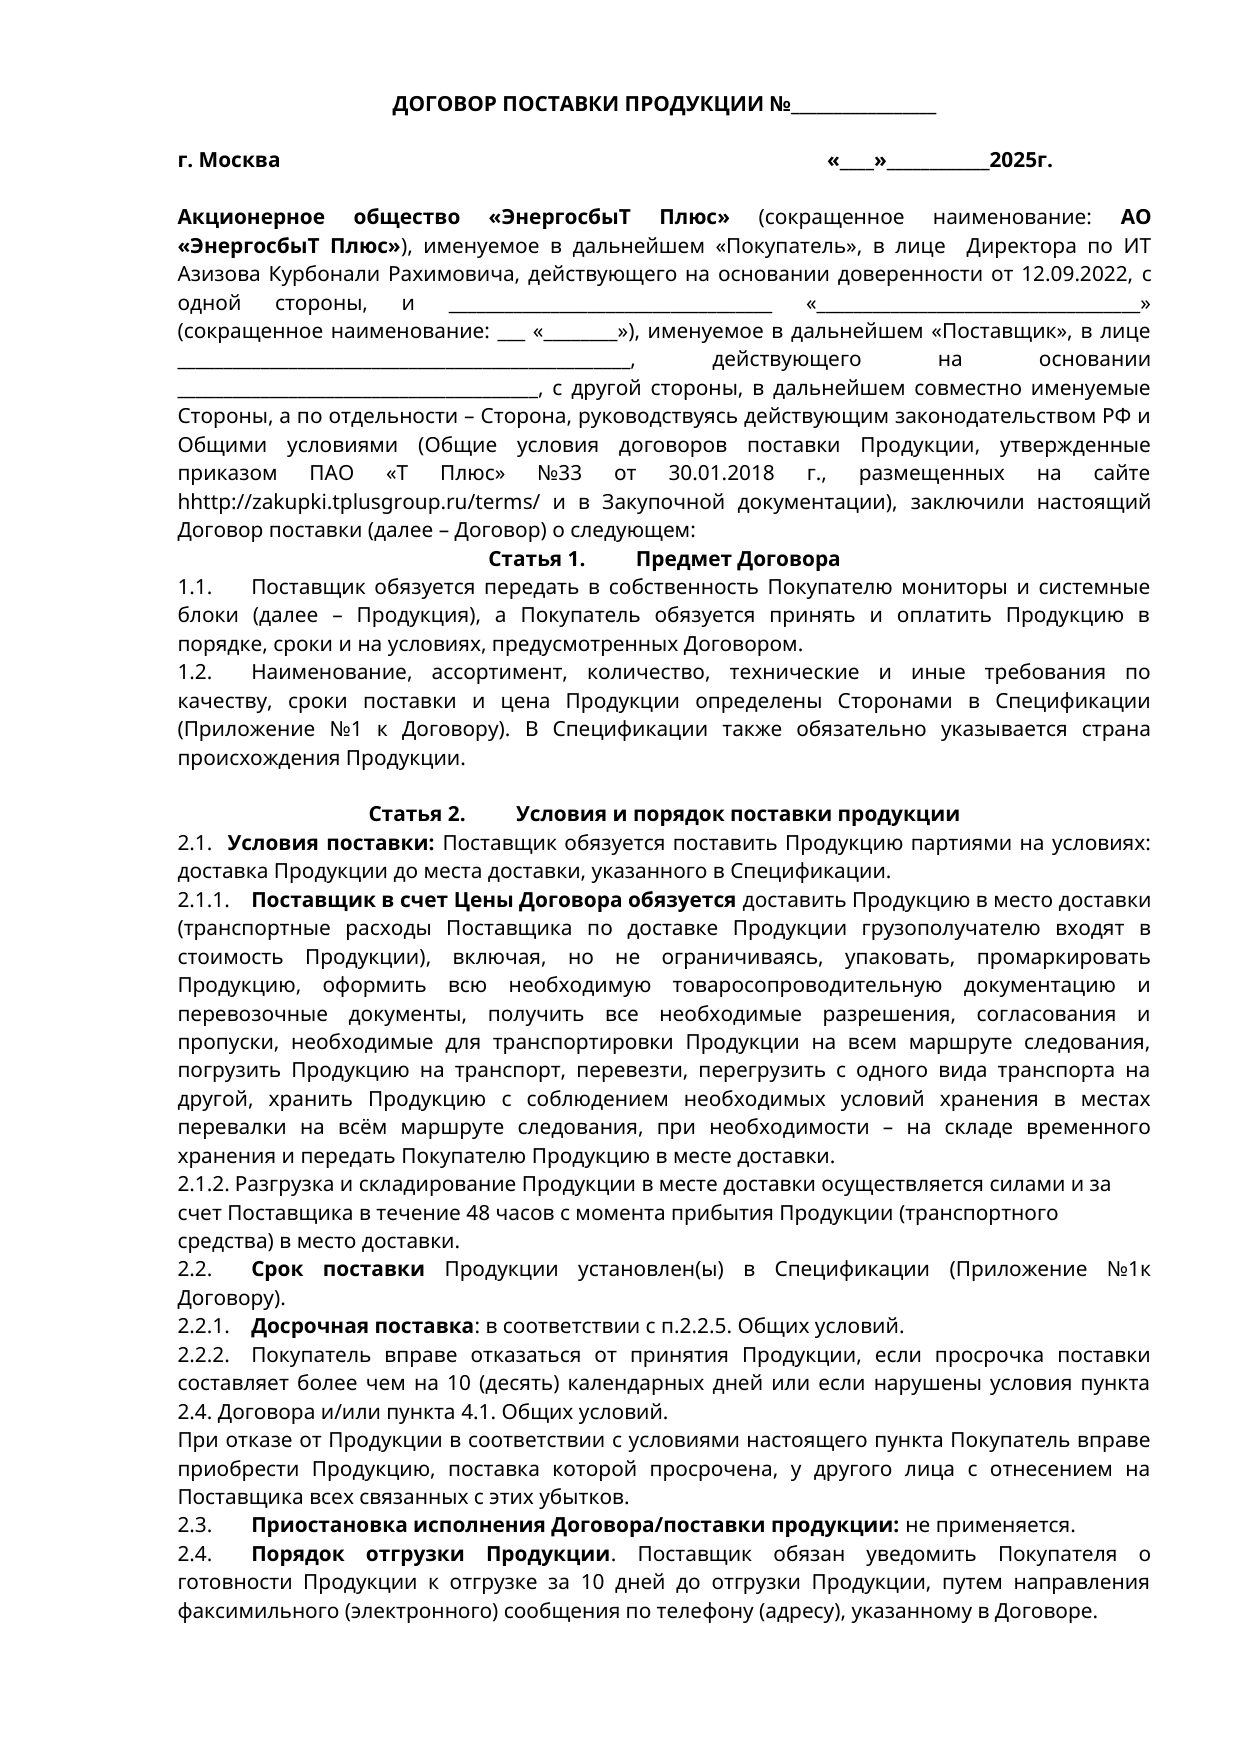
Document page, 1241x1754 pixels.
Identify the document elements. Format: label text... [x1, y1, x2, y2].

list Приостановка исполнения Договора/поставки продукции: не применяется. [177, 1511, 1152, 1539]
list Наименование, ассортимент, количество, технические и иные требования по качеству, сроки поставки и цена Продукции определены Сторонами в Спецификации (Приложение №1 к Договору). В Спецификации также обязательно указывается страна происхождения Продукции. [177, 657, 1152, 771]
text ДОГОВОР ПОСТАВКИ ПРОДУКЦИИ №_________________ [177, 89, 1152, 117]
list Срок поставки Продукции установлен(ы) в Спецификации (Приложение №1к Договору). [177, 1254, 1152, 1311]
text Акционерное общество «ЭнергосбыТ Плюс» (сокращенное наименование: АО «ЭнергосбыТ Плюс»), именуемое в дальнейшем «Покупатель», в лице Директора по ИТ Азизова Курбонали Рахимовича, действующего на основании доверенности от 12.09.2022, с одной стороны, и ___________________________________ «___________________________________» (сокращенное наименование: ___ «________»), именуемое в дальнейшем «Поставщик», в лице _________________________________________________, действующего на основании _______________________________________, с другой стороны, в дальнейшем совместно именуемые Стороны, а по отдельности – Сторона, руководствуясь действующим законодательством РФ и Общими условиями (Общие условия договоров поставки Продукции, утвержденные приказом ПАО «Т Плюс» №33 от 30.01.2018 г., размещенных на сайте hhttp://zakupki.tplusgroup.ru/terms/ и в Закупочной документации), заключили настоящий Договор поставки (далее – Договор) о следующем: [177, 202, 1152, 544]
list Досрочная поставка: в соответствии с п.2.2.5. Общих условий. [177, 1311, 1152, 1340]
list Покупатель вправе отказаться от принятия Продукции, если просрочка поставки составляет более чем на 10 (десять) календарных дней или если нарушены условия пункта 2.4. Договора и/или пункта 4.1. Общих условий. [177, 1340, 1152, 1425]
list Поставщик в счет Цены Договора обязуется доставить Продукцию в место доставки (транспортные расходы Поставщика по доставке Продукции грузополучателю входят в стоимость Продукции), включая, но не ограничиваясь, упаковать, промаркировать Продукцию, оформить всю необходимую товаросопроводительную документацию и перевозочные документы, получить все необходимые разрешения, согласования и пропуски, необходимые для транспортировки Продукции на всем маршруте следования, погрузить Продукцию на транспорт, перевезти, перегрузить с одного вида транспорта на другой, хранить Продукцию с соблюдением необходимых условий хранения в местах перевалки на всём маршруте следования, при необходимости – на складе временного хранения и передать Покупателю Продукцию в месте доставки. [177, 885, 1152, 1169]
list Условия и порядок поставки продукции [177, 799, 1152, 828]
list Предмет Договора [177, 544, 1152, 572]
list Разгрузка и складирование Продукции в месте доставки осуществляется силами и за счет Поставщика в течение 48 часов с момента прибытия Продукции (транспортного средства) в место доставки. [177, 1169, 1152, 1254]
text При отказе от Продукции в соответствии с условиями настоящего пункта Покупатель вправе приобрести Продукцию, поставка которой просрочена, у другого лица с отнесением на Поставщика всех связанных с этих убытков. [177, 1425, 1152, 1511]
list Порядок отгрузки Продукции. Поставщик обязан уведомить Покупателя о готовности Продукции к отгрузке за 10 дней до отгрузки Продукции, путем направления факсимильного (электронного) сообщения по телефону (адресу), указанному в Договоре. [177, 1539, 1152, 1624]
text г. Москва «____»____________2025г. [177, 146, 1152, 174]
list Условия поставки: Поставщик обязуется поставить Продукцию партиями на условиях: доставка Продукции до места доставки, указанного в Спецификации. [177, 828, 1152, 885]
list Поставщик обязуется передать в собственность Покупателю мониторы и системные блоки (далее – Продукция), а Покупатель обязуется принять и оплатить Продукцию в порядке, сроки и на условиях, предусмотренных Договором. [177, 572, 1152, 657]
